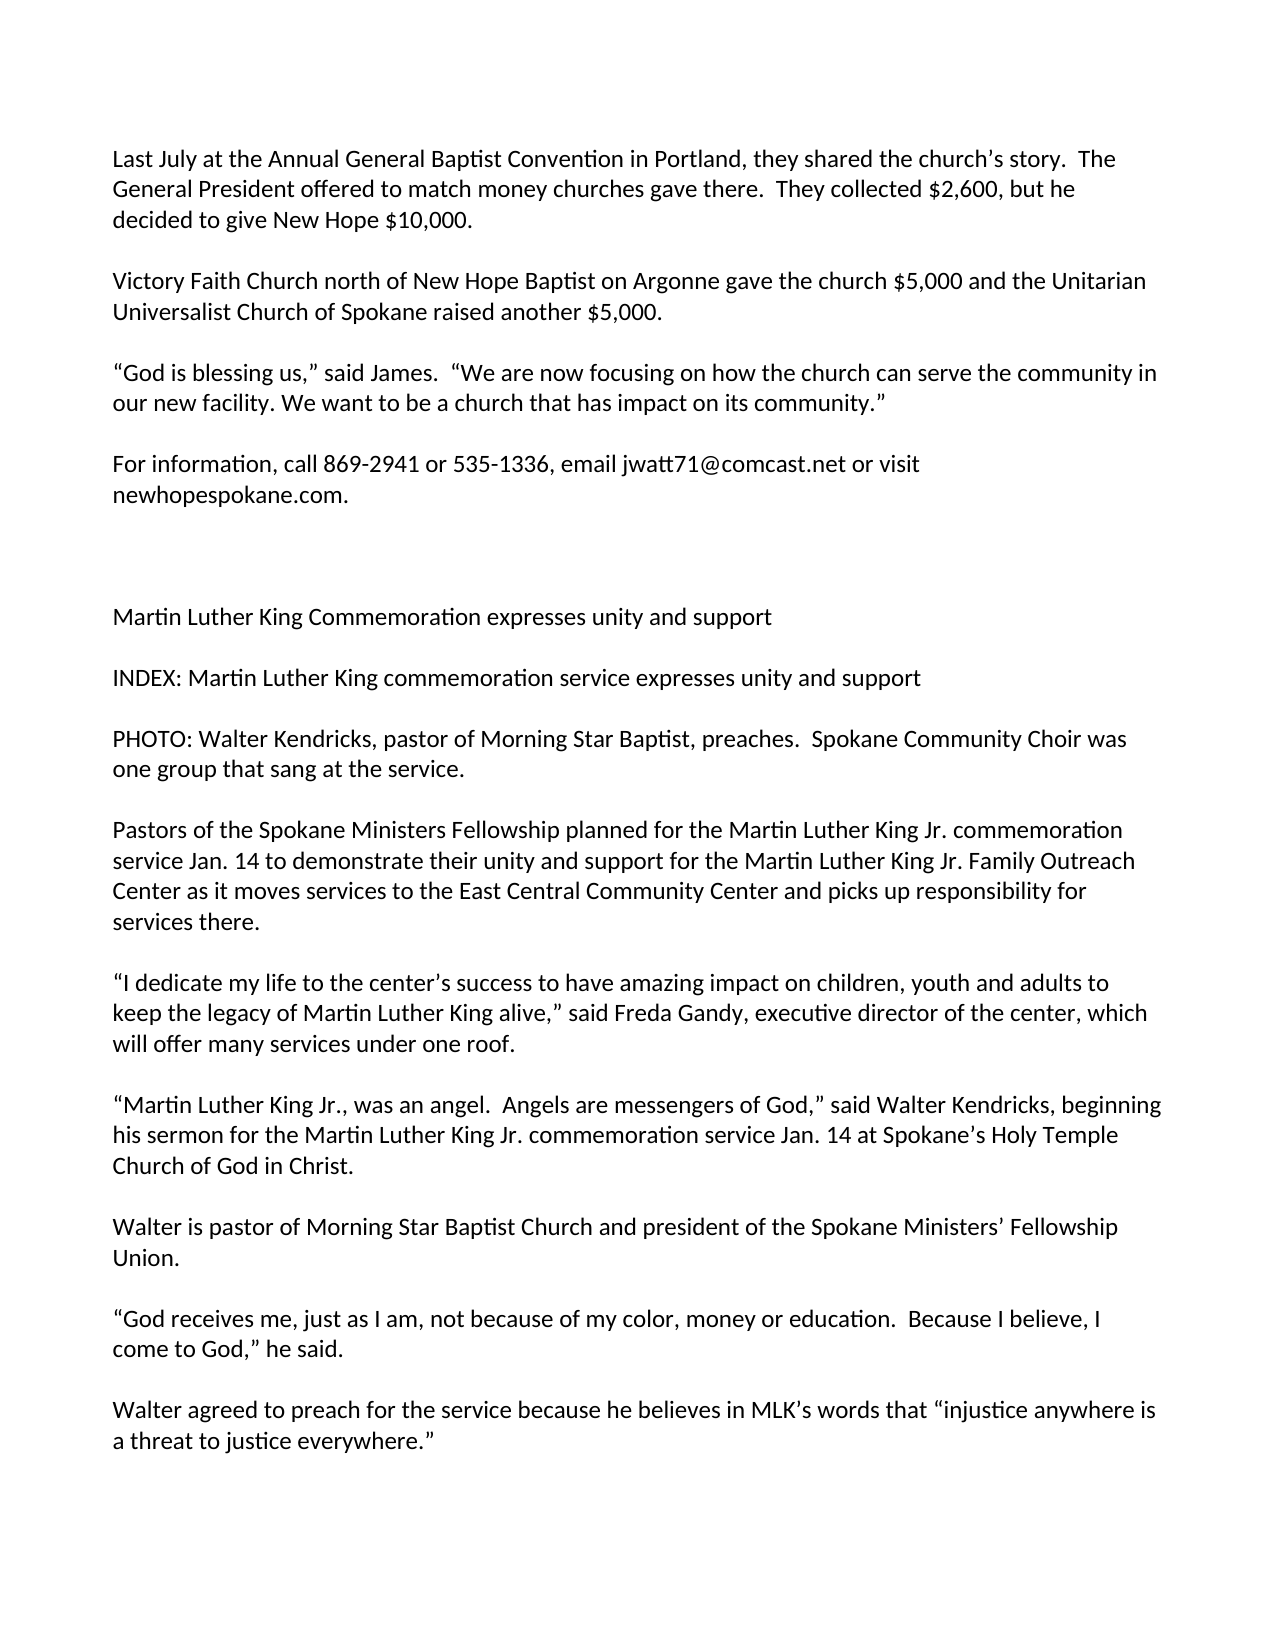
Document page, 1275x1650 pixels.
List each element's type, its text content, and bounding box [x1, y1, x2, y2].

text Victory Faith Church north of New Hope Baptist on Argonne gave the church $5,000 and the Unitarian Universalist Church of Spokane raised another $5,000. [112, 265, 1162, 326]
text PHOTO: Walter Kendricks, pastor of Morning Star Baptist, preaches. Spokane Community Choir was one group that sang at the service. [112, 723, 1162, 784]
text Martin Luther King Commemoration expresses unity and support [112, 601, 1162, 631]
text Walter is pastor of Morning Star Baptist Church and president of the Spokane Ministers’ Fellowship Union. [112, 1211, 1162, 1272]
text INDEX: Martin Luther King commemoration service expresses unity and support [112, 662, 1162, 692]
text For information, call 869-2941 or 535-1336, email jwatt71@comcast.net or visit newhopespokane.com. [112, 448, 1162, 509]
text “I dedicate my life to the center’s success to have amazing impact on children, youth and adults to keep the legacy of Martin Luther King alive,” said Freda Gandy, executive director of the center, which will offer many services under one roof. [112, 967, 1162, 1059]
text Walter agreed to preach for the service because he believes in MLK’s words that “injustice anywhere is a threat to justice everywhere.” [112, 1394, 1162, 1455]
text Pastors of the Spokane Ministers Fellowship planned for the Martin Luther King Jr. commemoration service Jan. 14 to demonstrate their unity and support for the Martin Luther King Jr. Family Outreach Center as it moves services to the East Central Community Center and picks up responsibility for services there. [112, 814, 1162, 937]
text “Martin Luther King Jr., was an angel. Angels are messengers of God,” said Walter Kendricks, beginning his sermon for the Martin Luther King Jr. commemoration service Jan. 14 at Spokane’s Holy Temple Church of God in Christ. [112, 1089, 1162, 1181]
text Last July at the Annual General Baptist Convention in Portland, they shared the church’s story. The General President offered to match money churches gave there. They collected $2,600, but he decided to give New Hope $10,000. [112, 143, 1162, 234]
text “God is blessing us,” said James. “We are now focusing on how the church can serve the community in our new facility. We want to be a church that has impact on its community.” [112, 357, 1162, 418]
text “God receives me, just as I am, not because of my color, money or education. Because I believe, I come to God,” he said. [112, 1303, 1162, 1364]
